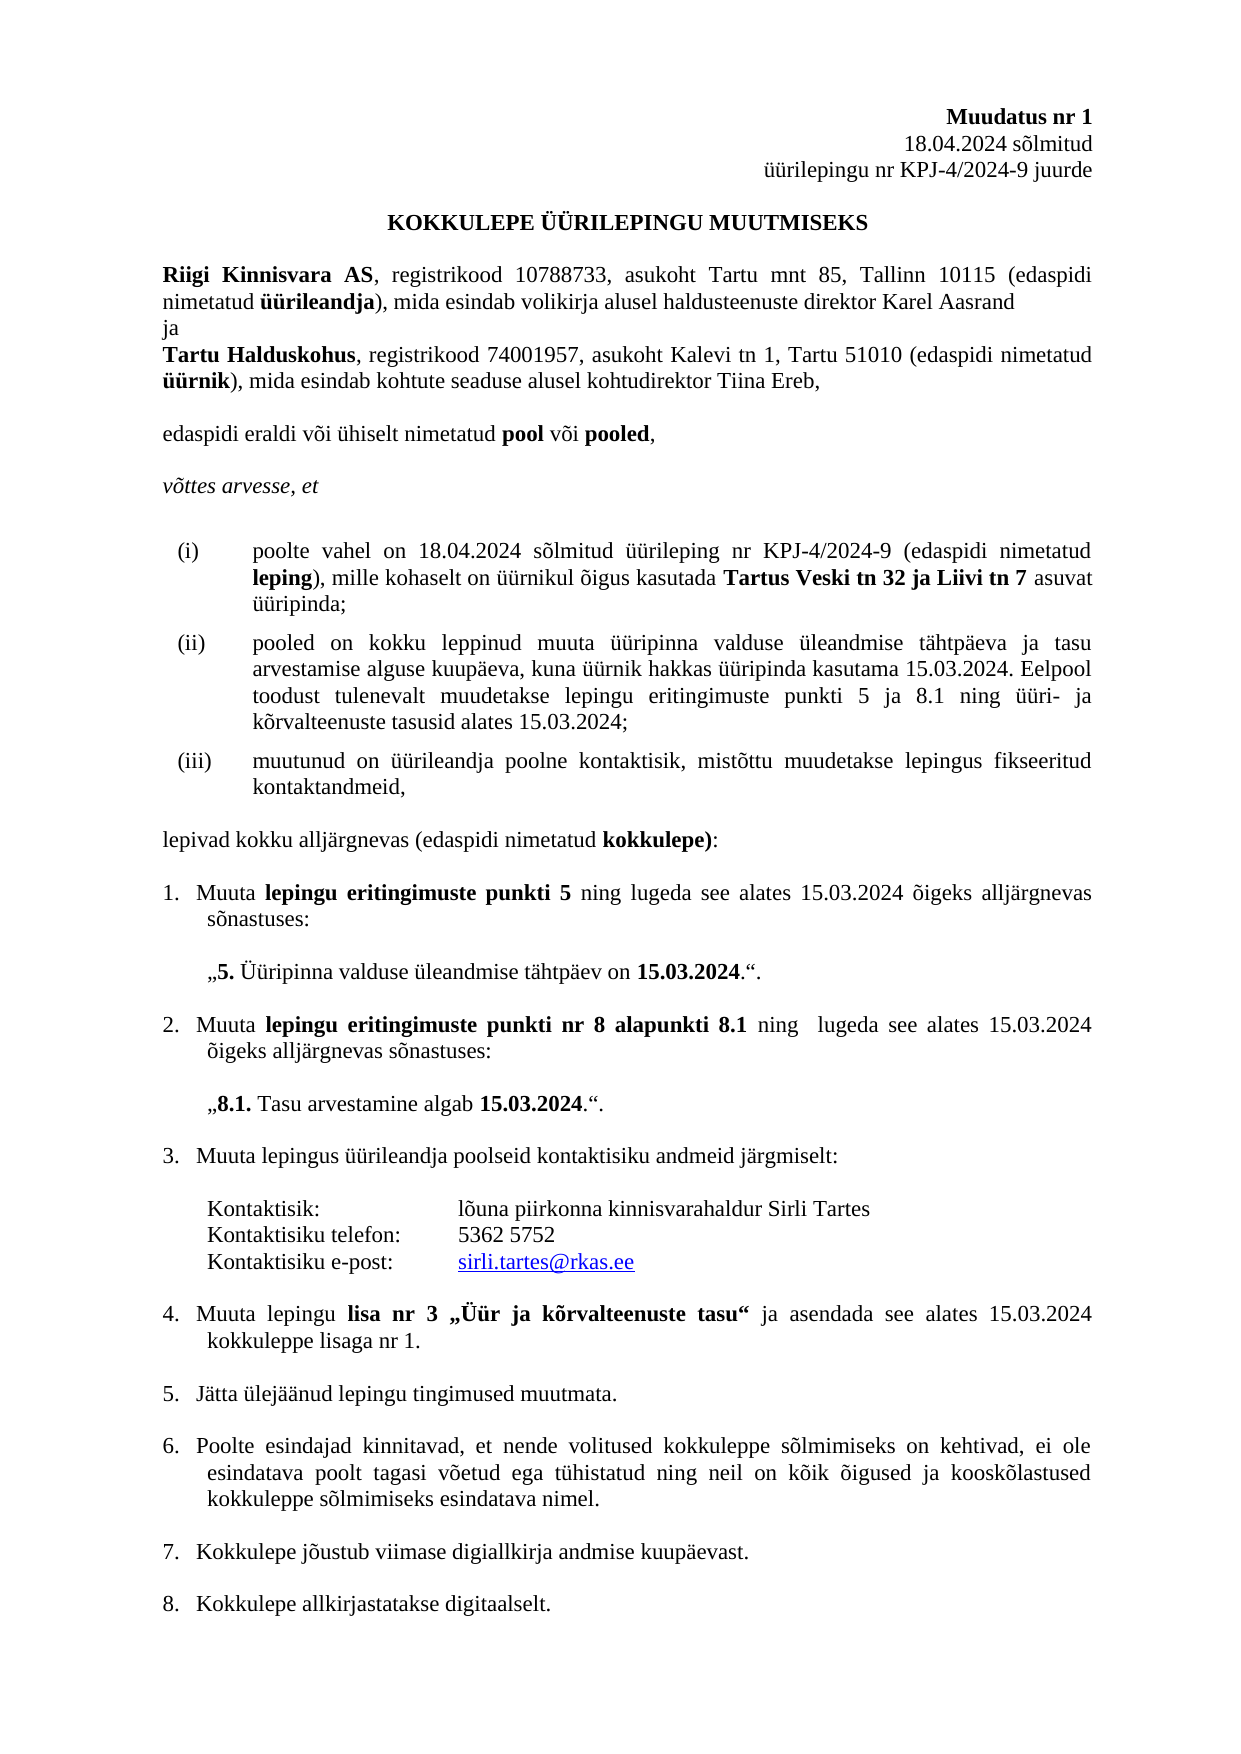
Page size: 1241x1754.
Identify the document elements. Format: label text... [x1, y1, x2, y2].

text edaspidi eraldi või ühiselt nimetatud pool või pooled, [162, 420, 1093, 446]
text „5. Üüripinna valduse üleandmise tähtpäev on 15.03.2024.“. [207, 958, 1093, 984]
list Muuta lepingu eritingimuste punkti nr 8 alapunkti 8.1 ning lugeda see alates 15.03.2024 õigeks alljärgnevas sõnastuses: [162, 1011, 1093, 1063]
text üürilepingu nr KPJ-4/2024-9 juurde [162, 156, 1093, 182]
list Kokkulepe jõustub viimase digiallkirja andmise kuupäevast. [162, 1538, 1093, 1564]
list Kokkulepe allkirjastatakse digitaalselt. [162, 1590, 1093, 1617]
text Kontaktisik: lõuna piirkonna kinnisvarahaldur Sirli Tartes [207, 1195, 1093, 1221]
text lepivad kokku alljärgnevas (edaspidi nimetatud kokkulepe): [162, 826, 1093, 852]
list pooled on kokku leppinud muuta üüripinna valduse üleandmise tähtpäeva ja tasu arvestamise alguse kuupäeva, kuna üürnik hakkas üüripinda kasutama 15.03.2024. Eelpool toodust tulenevalt muudetakse lepingu eritingimuste punkti 5 ja 8.1 ning üüri- ja kõrvalteenuste tasusid alates 15.03.2024; [177, 629, 1093, 734]
text Riigi Kinnisvara AS, registrikood 10788733, asukoht Tartu mnt 85, Tallinn 10115 (edaspidi nimetatud üürileandja), mida esindab volikirja alusel haldusteenuste direktor Karel Aasrand [162, 262, 1093, 314]
text KOKKULEPE ÜÜRILEPINGU MUUTMISEKS [162, 209, 1093, 235]
text võttes arvesse, et [162, 472, 1093, 499]
list Muuta lepingus üürileandja poolseid kontaktisiku andmeid järgmiselt: [162, 1142, 1093, 1169]
text Kontaktisiku e-post: sirli.tartes@rkas.ee [207, 1248, 1093, 1274]
text Tartu Halduskohus, registrikood 74001957, asukoht Kalevi tn 1, Tartu 51010 (edaspidi nimetatud üürnik), mida esindab kohtute seaduse alusel kohtudirektor Tiina Ereb, [162, 341, 1093, 393]
text ja [162, 314, 1093, 341]
list poolte vahel on 18.04.2024 sõlmitud üürileping nr KPJ-4/2024-9 (edaspidi nimetatud leping), mille kohaselt on üürnikul õigus kasutada Tartus Veski tn 32 ja Liivi tn 7 asuvat üüripinda; [177, 538, 1093, 617]
list Poolte esindajad kinnitavad, et nende volitused kokkuleppe sõlmimiseks on kehtivad, ei ole esindatava poolt tagasi võetud ega tühistatud ning neil on kõik õigused ja kooskõlastused kokkuleppe sõlmimiseks esindatava nimel. [162, 1432, 1093, 1511]
text 18.04.2024 sõlmitud [162, 130, 1093, 156]
list muutunud on üürileandja poolne kontaktisik, mistõttu muudetakse lepingus fikseeritud kontaktandmeid, [177, 747, 1093, 800]
text „8.1. Tasu arvestamine algab 15.03.2024.“. [207, 1090, 1093, 1116]
list Muuta lepingu eritingimuste punkti 5 ning lugeda see alates 15.03.2024 õigeks alljärgnevas sõnastuses: [162, 879, 1093, 932]
list Jätta ülejäänud lepingu tingimused muutmata. [162, 1379, 1093, 1406]
text Muudatus nr 1 [162, 103, 1093, 130]
text Kontaktisiku telefon: 5362 5752 [207, 1221, 1093, 1248]
list Muuta lepingu lisa nr 3 „Üür ja kõrvalteenuste tasu“ ja asendada see alates 15.03.2024 kokkuleppe lisaga nr 1. [162, 1301, 1093, 1353]
